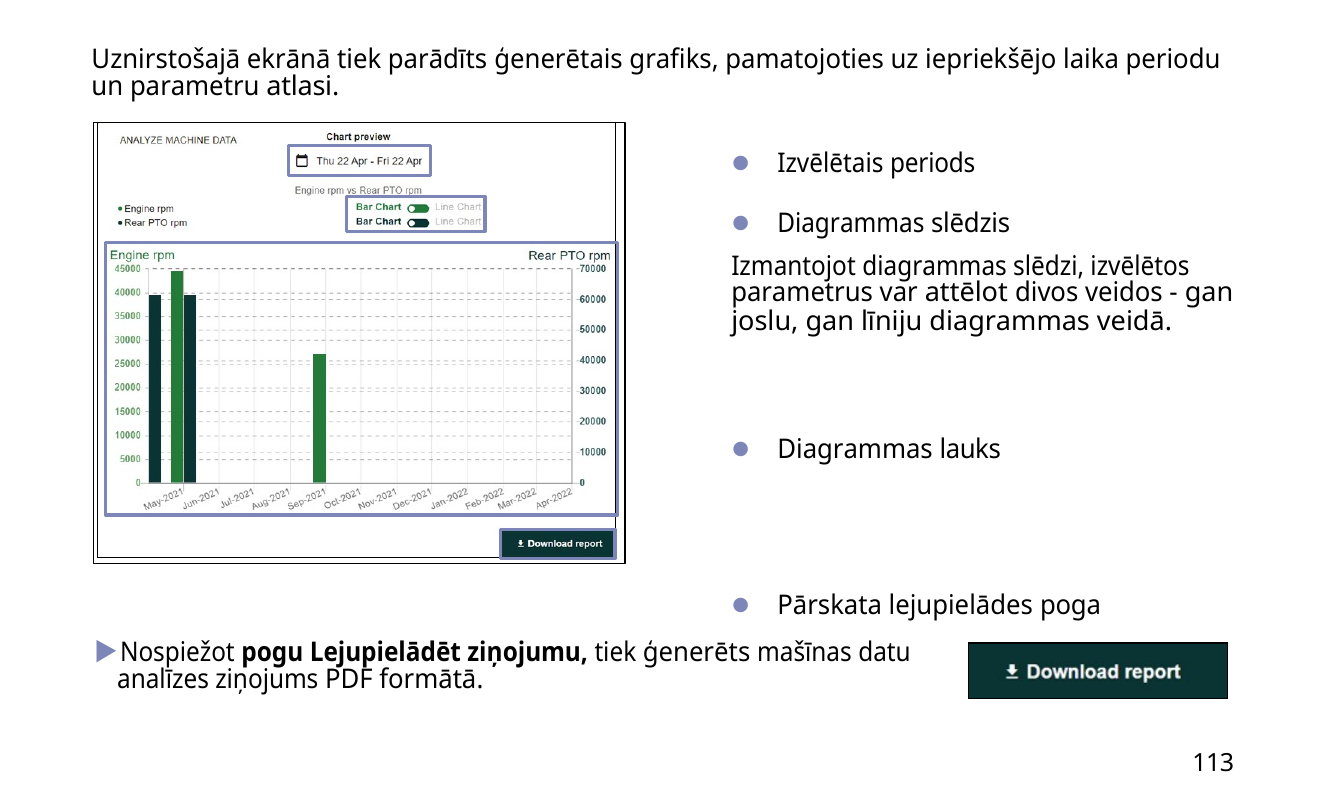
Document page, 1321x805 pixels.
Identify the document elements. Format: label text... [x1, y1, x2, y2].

list Nospiežot pogu Lejupielādēt ziņojumu, tiek ģenerēts mašīnas datu analīzes ziņojums PDF formātā. [94, 639, 956, 697]
text Izmantojot diagrammas slēdzi, izvēlētos parametrus var attēlot divos veidos - gan joslu, gan līniju diagrammas veidā. [731, 252, 1258, 338]
picture [502, 531, 613, 557]
list Izvēlētais periods [731, 144, 1258, 181]
picture [969, 644, 1227, 698]
list Diagrammas lauks [731, 429, 1258, 466]
text Uznirstošajā ekrānā tiek parādīts ģenerētais grafiks, pamatojoties uz iepriekšējo laika periodu un parametru atlasi. [91, 45, 1258, 103]
list Diagrammas slēdzis [731, 203, 1258, 240]
list Pārskata lejupielādes poga [731, 585, 1258, 622]
picture [98, 123, 615, 557]
picture [107, 244, 615, 513]
